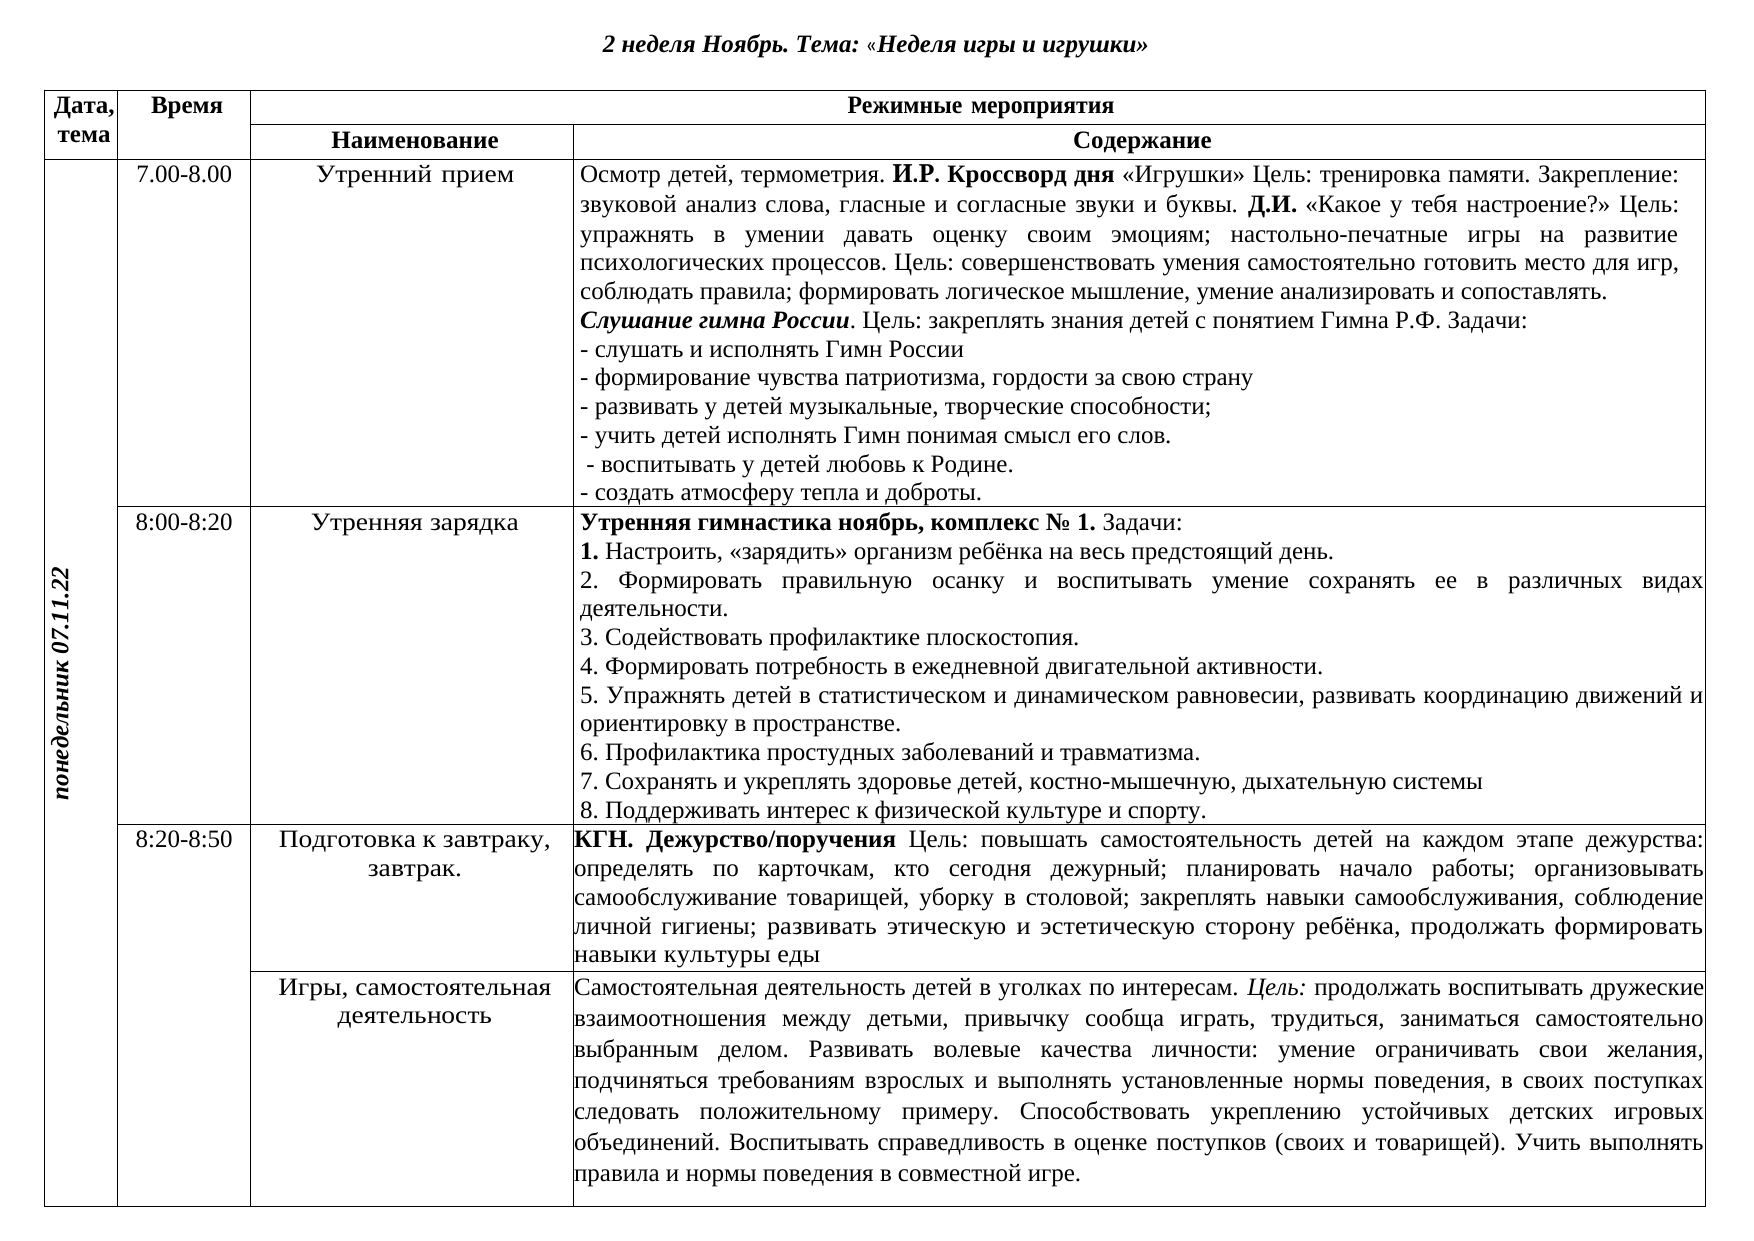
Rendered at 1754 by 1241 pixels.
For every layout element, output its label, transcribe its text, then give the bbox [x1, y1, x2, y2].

table_cell Подготовка к завтраку, завтрак. [251, 825, 573, 971]
table_cell Утренняя зарядка [251, 507, 573, 823]
table_cell Наименование [251, 125, 573, 158]
table_cell Содержание [574, 125, 1705, 158]
table_cell 8:20-8:50 [118, 825, 250, 1206]
table_cell КГН. Дежурство/поручения Цель: повышать самостоятельность детей на каждом этапе дежурства: определять по карточкам, кто сегодня дежурный; планировать начало работы; организовывать самообслуживание товарищей, уборку в столовой; закреплять навыки самообслуживания, соблюдение личной гигиены; развивать этическую и эстетическую сторону ребёнка, продолжать формировать навыки культуры еды [574, 825, 1705, 971]
table_cell 8:00-8:20 [118, 507, 250, 823]
table_cell 7.00-8.00 [118, 160, 250, 506]
table_cell понедельник 07.11.22 [45, 160, 117, 1206]
table_cell Осмотр детей, термометрия. И.Р. Кроссворд дня «Игрушки» Цель: тренировка памяти. Закрепление: звуковой анализ слова, гласные и согласные звуки и буквы. Д.И. «Какое у тебя настроение?» Цель: упражнять в умении давать оценку своим эмоциям; настольно-печатные игры на развитие психологических процессов. Цель: совершенствовать умения самостоятельно готовить место для игр, соблюдать правила; формировать логическое мышление, умение анализировать и сопоставлять. Слушание гимна России. Цель: закреплять знания детей с понятием Гимна Р.Ф. Задачи: - слушать и исполнять Гимн России - формирование чувства патриотизма, гордости за свою страну - развивать у детей музыкальные, творческие способности; - учить детей исполнять Гимн понимая смысл его слов. - воспитывать у детей любовь к Родине. - создать атмосферу тепла и доброты. [574, 160, 1705, 506]
table_header Режимные мероприятия [251, 91, 1705, 124]
table_cell Игры, самостоятельная деятельность [251, 972, 573, 1206]
table_cell Утренняя гимнастика ноябрь, комплекс № 1. Задачи: 1. Настроить, «зарядить» организм ребёнка на весь предстоящий день. 2. Формировать правильную осанку и воспитывать умение сохранять ее в различных видах деятельности. 3. Содействовать профилактике плоскостопия. 4. Формировать потребность в ежедневной двигательной активности. 5. Упражнять детей в статистическом и динамическом равновесии, развивать координацию движений и ориентировку в пространстве. 6. Профилактика простудных заболеваний и травматизма. 7. Сохранять и укреплять здоровье детей, костно-мышечную, дыхательную системы 8. Поддерживать интерес к физической культуре и спорту. [574, 507, 1705, 823]
table_header Дата, тема [45, 91, 117, 158]
text 2 неделя Ноябрь. Тема: «Неделя игры и игрушки» [29, 29, 1724, 59]
table_header Время [118, 91, 250, 158]
table_cell Утренний прием [251, 160, 573, 506]
table_cell Самостоятельная деятельность детей в уголках по интересам. Цель: продолжать воспитывать дружеские взаимоотношения между детьми, привычку сообща играть, трудиться, заниматься самостоятельно выбранным делом. Развивать волевые качества личности: умение ограничивать свои желания, подчиняться требованиям взрослых и выполнять установленные нормы поведения, в своих поступках следовать положительному примеру. Способствовать укреплению устойчивых детских игровых объединений. Воспитывать справедливость в оценке поступков (своих и товарищей). Учить выполнять правила и нормы поведения в совместной игре. [574, 972, 1705, 1206]
